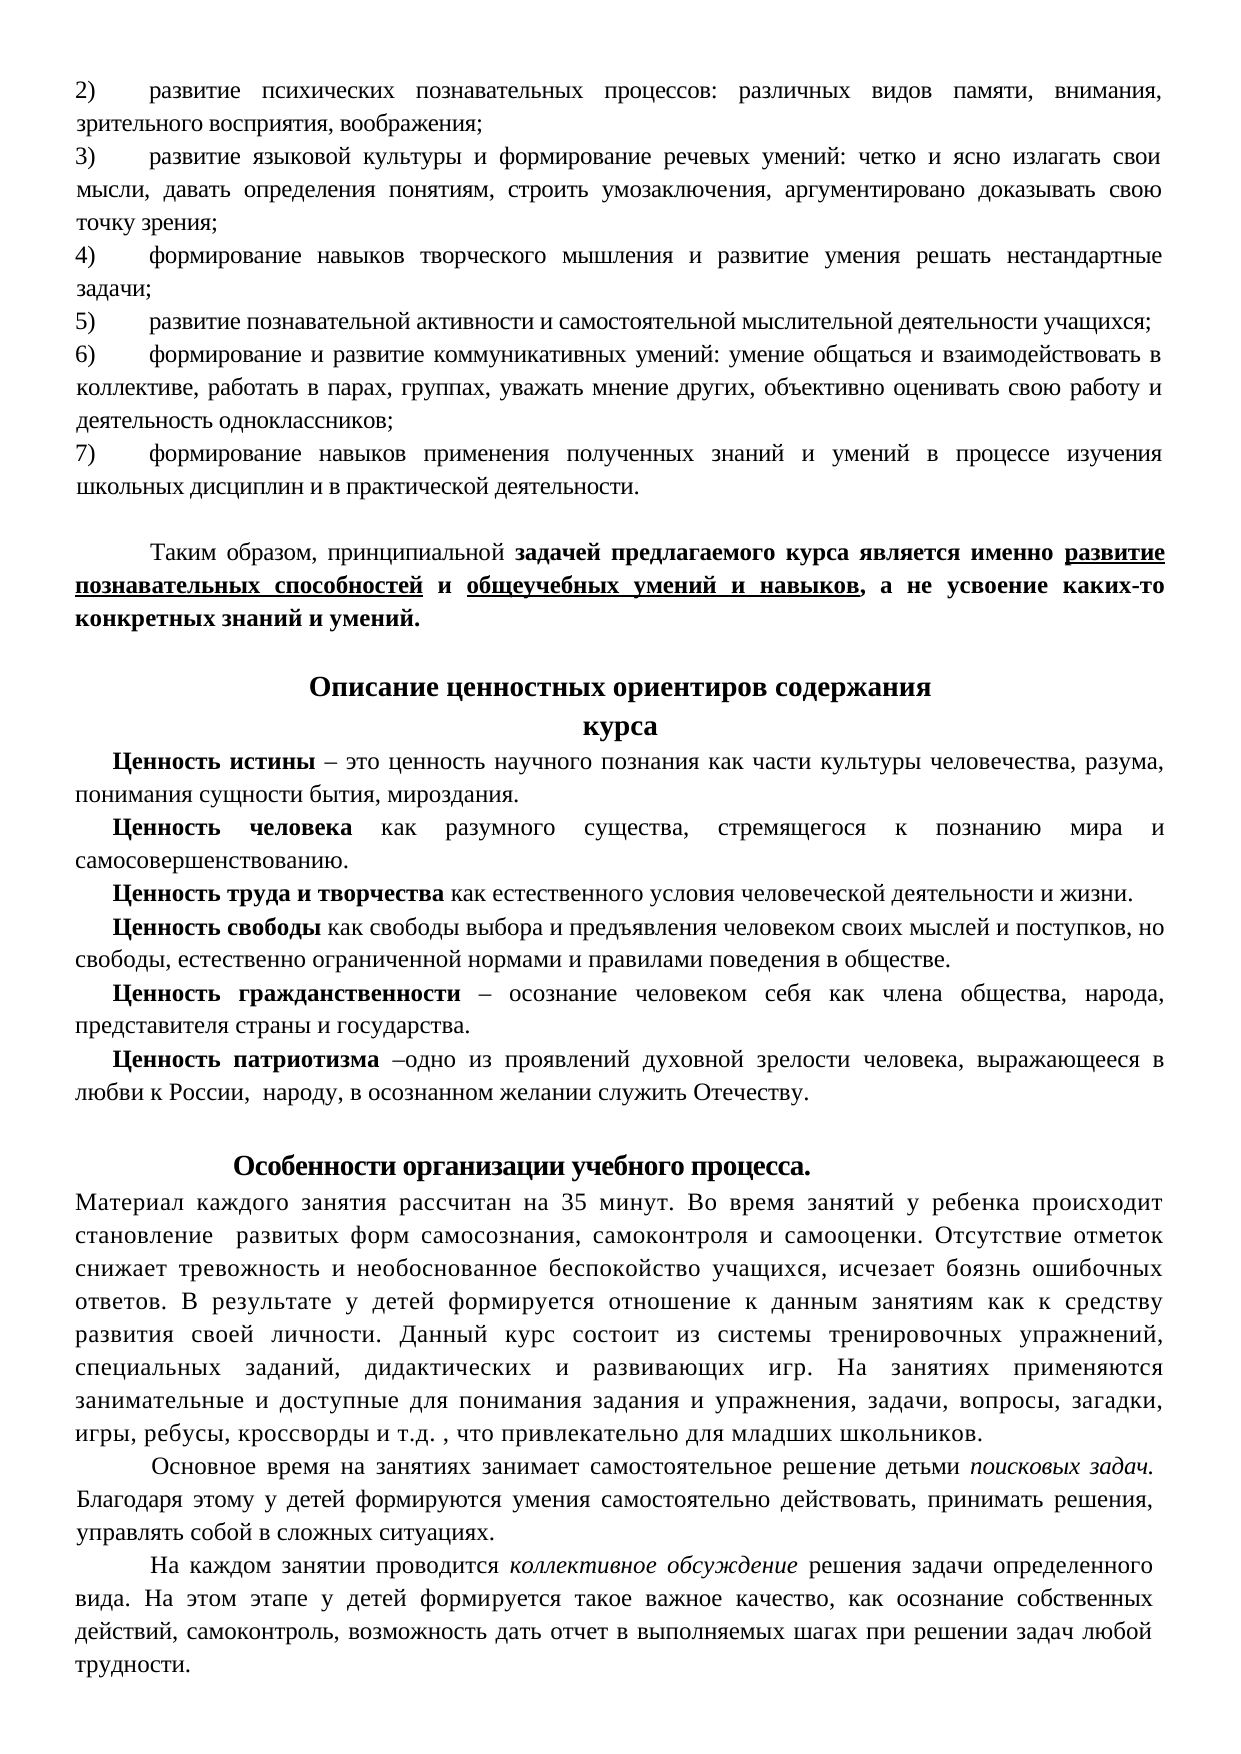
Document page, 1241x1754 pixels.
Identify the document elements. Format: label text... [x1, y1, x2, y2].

text Особенности организации учебного процесса. [119, 1148, 925, 1182]
text курса [75, 708, 1165, 741]
text На каждом занятии проводится коллективное обсуждение решения задачи определенного вида. На этом этапе у детей формируется такое важное качество, как осознание собственных действий, самоконтроль, возможность дать отчет в выполняемых шагах при решении задач любой трудности. [75, 1550, 1153, 1678]
list развитие психических познавательных процессов: различных видов памяти, внимания, зрительного восприятия, воображения; [75, 75, 1162, 137]
text Ценность свободы как свободы выбора и предъявления человеком своих мыслей и поступков, но свободы, естественно ограниченной нормами и правилами поведения в обществе. [75, 912, 1165, 973]
list развитие языковой культуры и формирование речевых умений: четко и ясно излагать свои мысли, давать определения понятиям, строить умозаключения, аргументировано доказывать свою точку зрения; [75, 141, 1162, 236]
list формирование и развитие коммуникативных умений: умение общаться и взаимодействовать в коллективе, работать в парах, группах, уважать мнение других, объективно оценивать свою работу и деятельность одноклассников; [75, 339, 1163, 434]
text Ценность труда и творчества как естественного условия человеческой деятельности и жизни. [75, 878, 1165, 907]
text Основное время на занятиях занимает самостоятельное решение детьми поисковых задач. Благодаря этому у детей формируются умения самостоятельно действовать, принимать решения, управлять собой в сложных ситуациях. [76, 1451, 1154, 1546]
text Таким образом, принципиальной задачей предлагаемого курса является именно развитие познавательных способностей и общеучебных умений и навыков, а не усвоение каких-то конкретных знаний и умений. [75, 537, 1165, 632]
text Материал каждого занятия рассчитан на 35 минут. Во время занятий у ребенка происходит становление развитых форм самосознания, самоконтроля и самооценки. Отсутствие отметок снижает тревожность и необоснованное беспокойство учащихся, исчезает боязнь ошибочных ответов. В результате у детей формируется отношение к данным занятиям как к средству развития своей личности. Данный курс состоит из системы тренировочных упражнений, специальных заданий, дидактических и развивающих игр. На занятиях применяются занимательные и доступные для понимания задания и упражнения, задачи, вопросы, загадки, игры, ребусы, кроссворды и т.д. , что привлекательно для младших школьников. [75, 1187, 1165, 1447]
list развитие познавательной активности и самостоятельной мыслительной деятельности учащихся; [75, 306, 1162, 335]
list формирование навыков творческого мышления и развитие умения решать нестандартные задачи; [75, 240, 1162, 302]
text Ценность патриотизма –одно из проявлений духовной зрелости человека, выражающееся в любви к России, народу, в осознанном желании служить Отечеству. [75, 1044, 1165, 1105]
list формирование навыков применения полученных знаний и умений в процессе изучения школьных дисциплин и в практической деятельности. [75, 438, 1163, 500]
text Описание ценностных ориентиров содержания [75, 669, 1165, 703]
text Ценность истины – это ценность научного познания как части культуры человечества, разума, понимания сущности бытия, мироздания. [75, 746, 1165, 808]
text Ценность гражданственности – осознание человеком себя как члена общества, народа, представителя страны и государства. [75, 978, 1165, 1039]
text Ценность человека как разумного существа, стремящегося к познанию мира и самосовершенствованию. [75, 812, 1165, 874]
